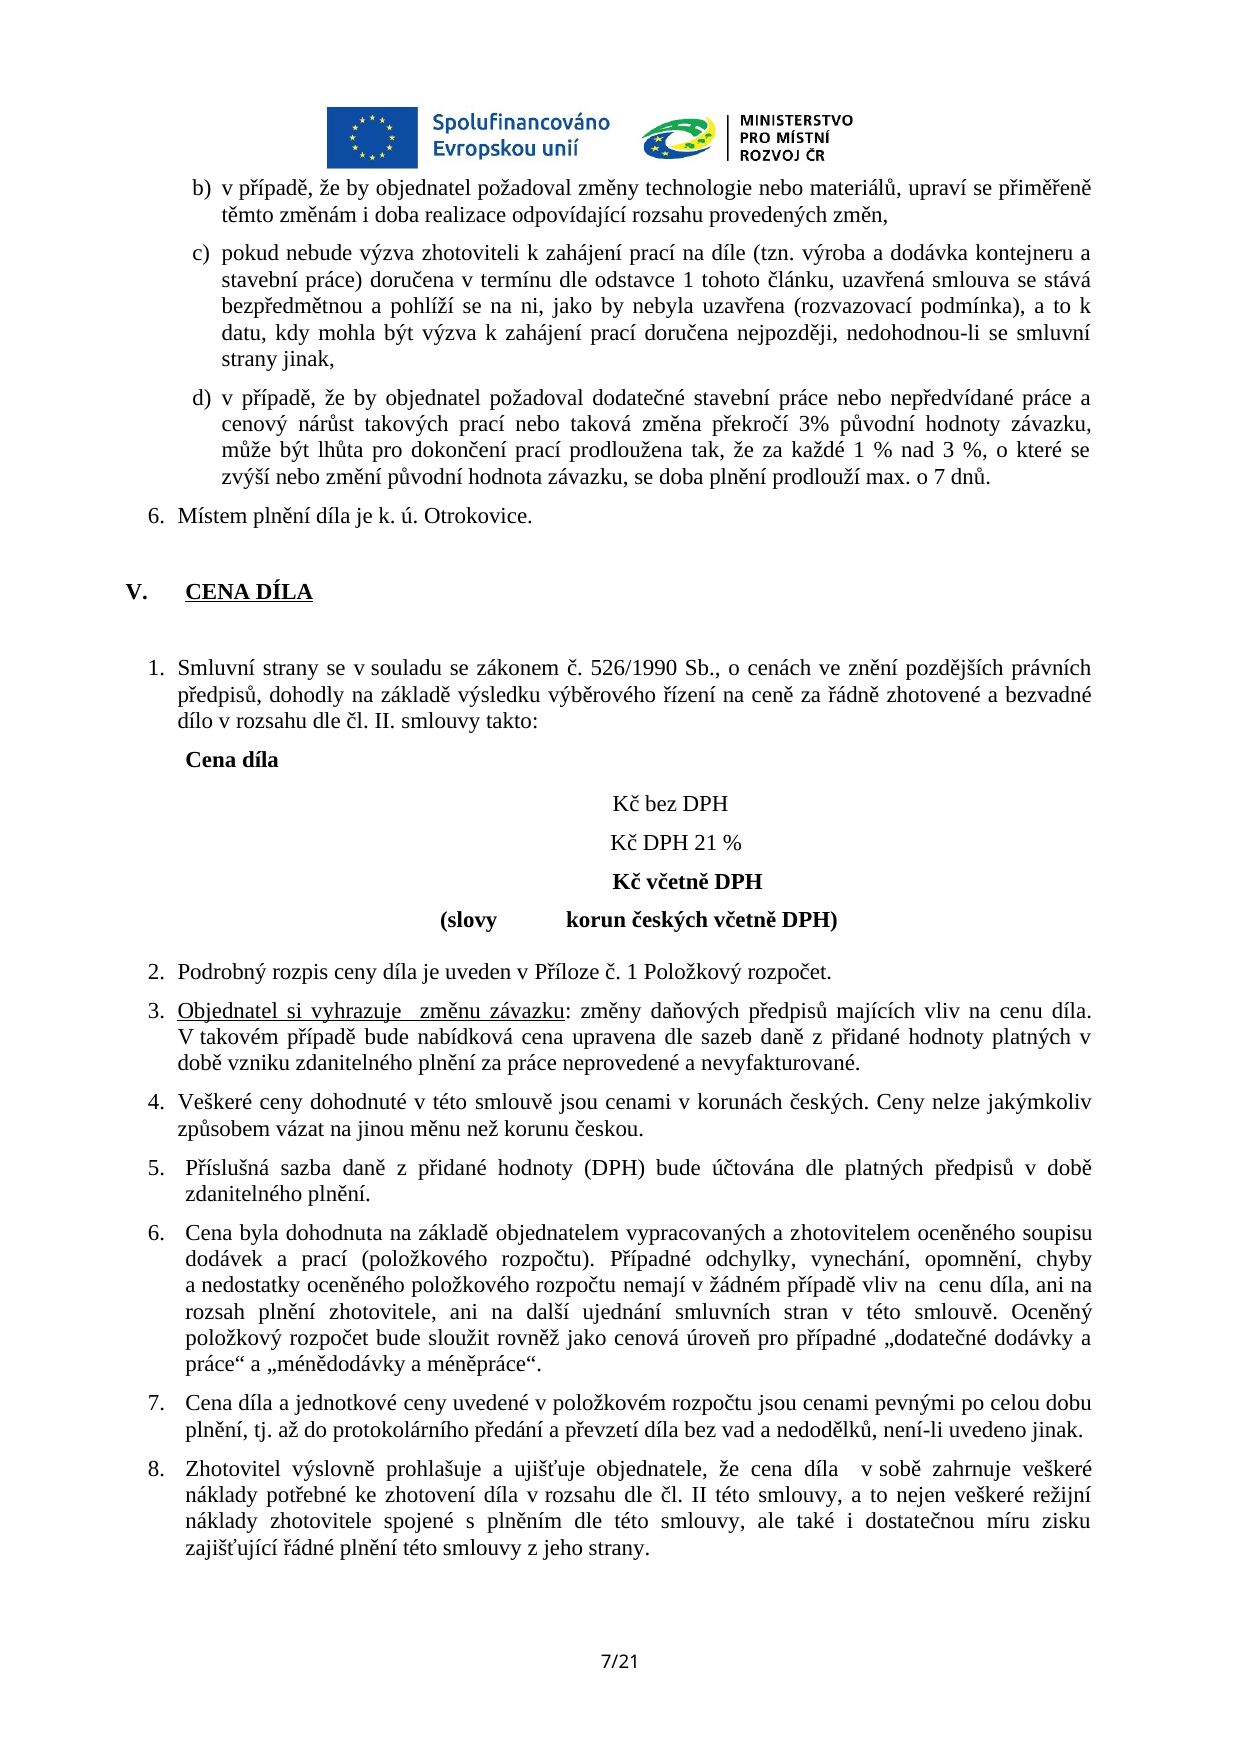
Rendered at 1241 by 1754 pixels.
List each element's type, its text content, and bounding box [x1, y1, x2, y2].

text CENA DÍLA [148, 578, 1093, 604]
list Kč DPH 21 % [185, 829, 1093, 855]
list Příslušná sazba daně z přidané hodnoty (DPH) bude účtována dle platných předpisů v době zdanitelného plnění. [148, 1153, 1093, 1206]
list Zhotovitel výslovně prohlašuje a ujišťuje objednatele, že cena díla v sobě zahrnuje veškeré náklady potřebné ke zhotovení díla v rozsahu dle čl. II této smlouvy, a to nejen veškeré režijní náklady zhotovitele spojené s plněním dle této smlouvy, ale také i dostatečnou míru zisku zajišťující řádné plnění této smlouvy z jeho strany. [148, 1454, 1093, 1560]
list v případě, že by objednatel požadoval dodatečné stavební práce nebo nepředvídané práce a cenový nárůst takových prací nebo taková změna překročí 3% původní hodnoty závazku, může být lhůta pro dokončení prací prodloužena tak, že za každé 1 % nad 3 %, o které se zvýší nebo změní původní hodnota závazku, se doba plnění prodlouží max. o 7 dnů. [192, 384, 1093, 489]
list pokud nebude výzva zhotoviteli k zahájení prací na díle (tzn. výroba a dodávka kontejneru a stavební práce) doručena v termínu dle odstavce 1 tohoto článku, uzavřená smlouva se stává bezpředmětnou a pohlíží se na ni, jako by nebyla uzavřena (rozvazovací podmínka), a to k datu, kdy mohla být výzva k zahájení prací doručena nejpozději, nedohodnou-li se smluvní strany jinak, [192, 239, 1093, 371]
list v případě, že by objednatel požadoval změny technologie nebo materiálů, upraví se přiměřeně těmto změnám i doba realizace odpovídající rozsahu provedených změn, [192, 174, 1093, 227]
list Cena díla a jednotkové ceny uvedené v položkovém rozpočtu jsou cenami pevnými po celou dobu plnění, tj. až do protokolárního předání a převzetí díla bez vad a nedodělků, není-li uvedeno jinak. [148, 1389, 1093, 1442]
list Místem plnění díla je k. ú. Otrokovice. [148, 502, 1093, 528]
list Kč bez DPH [185, 790, 1093, 816]
list Smluvní strany se v souladu se zákonem č. 526/1990 Sb., o cenách ve znění pozdějších právních předpisů, dohodly na základě výsledku výběrového řízení na ceně za řádně zhotovené a bezvadné dílo v rozsahu dle čl. II. smlouvy takto: [148, 654, 1093, 733]
list Objednatel si vyhrazuje změnu závazku: změny daňových předpisů majících vliv na cenu díla. V takovém případě bude nabídková cena upravena dle sazeb daně z přidané hodnoty platných v době vzniku zdanitelného plnění za práce neprovedené a nevyfakturované. [148, 997, 1093, 1076]
list Veškeré ceny dohodnuté v této smlouvě jsou cenami v korunách českých. Ceny nelze jakýmkoliv způsobem vázat na jinou měnu než korunu českou. [148, 1088, 1093, 1141]
list Kč včetně DPH [185, 868, 1093, 894]
list Podrobný rozpis ceny díla je uveden v Příloze č. 1 Položkový rozpočet. [148, 958, 1093, 984]
list (slovy korun českých včetně DPH) [185, 907, 1093, 933]
list Cena byla dohodnuta na základě objednatelem vypracovaných a zhotovitelem oceněného soupisu dodávek a prací (položkového rozpočtu). Případné odchylky, vynechání, opomnění, chyby a nedostatky oceněného položkového rozpočtu nemají v žádném případě vliv na cenu díla, ani na rozsah plnění zhotovitele, ani na další ujednání smluvních stran v této smlouvě. Oceněný položkový rozpočet bude sloužit rovněž jako cenová úroveň pro případné „dodatečné dodávky a práce“ a „ménědodávky a méněpráce“. [148, 1219, 1093, 1377]
text Cena díla [185, 746, 1093, 772]
